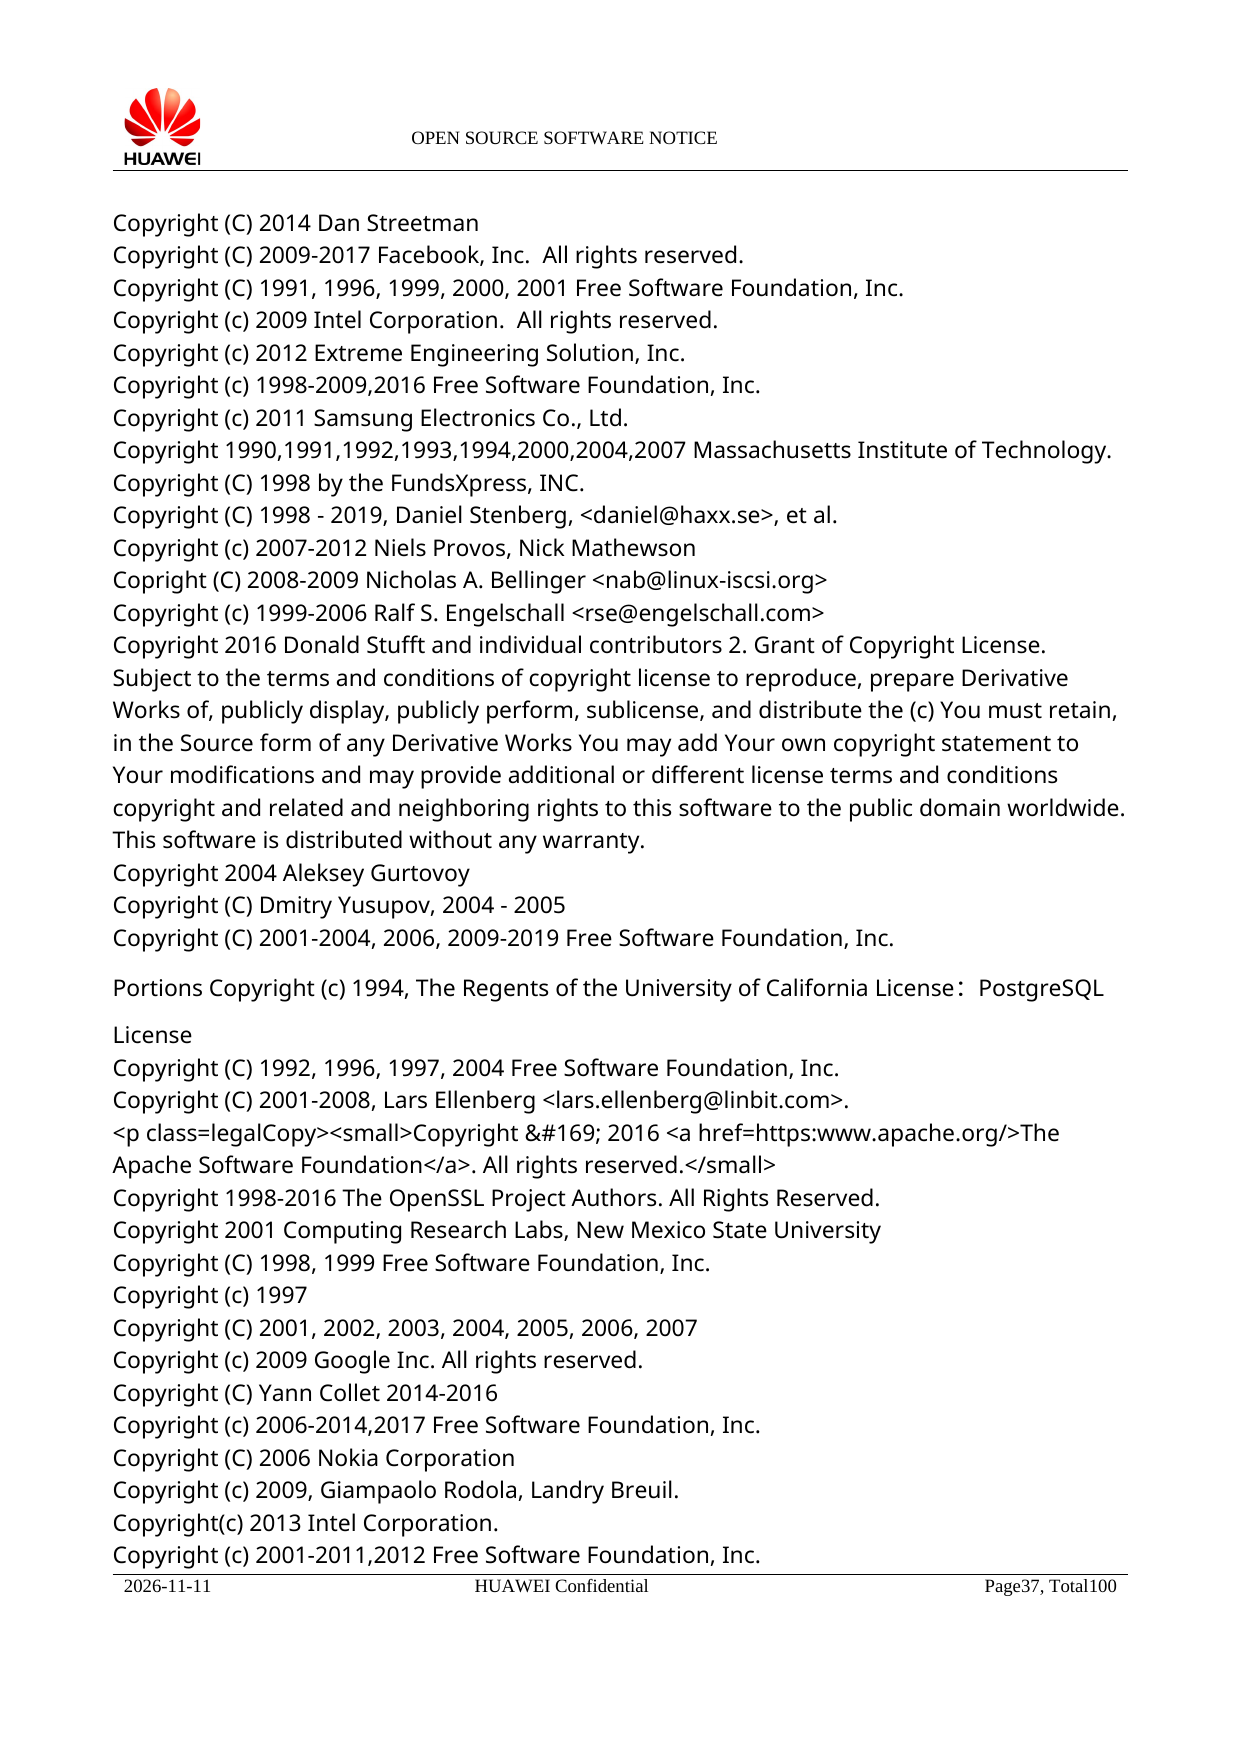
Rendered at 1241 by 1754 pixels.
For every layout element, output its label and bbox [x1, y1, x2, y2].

picture [124, 88, 201, 165]
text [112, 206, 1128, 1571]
